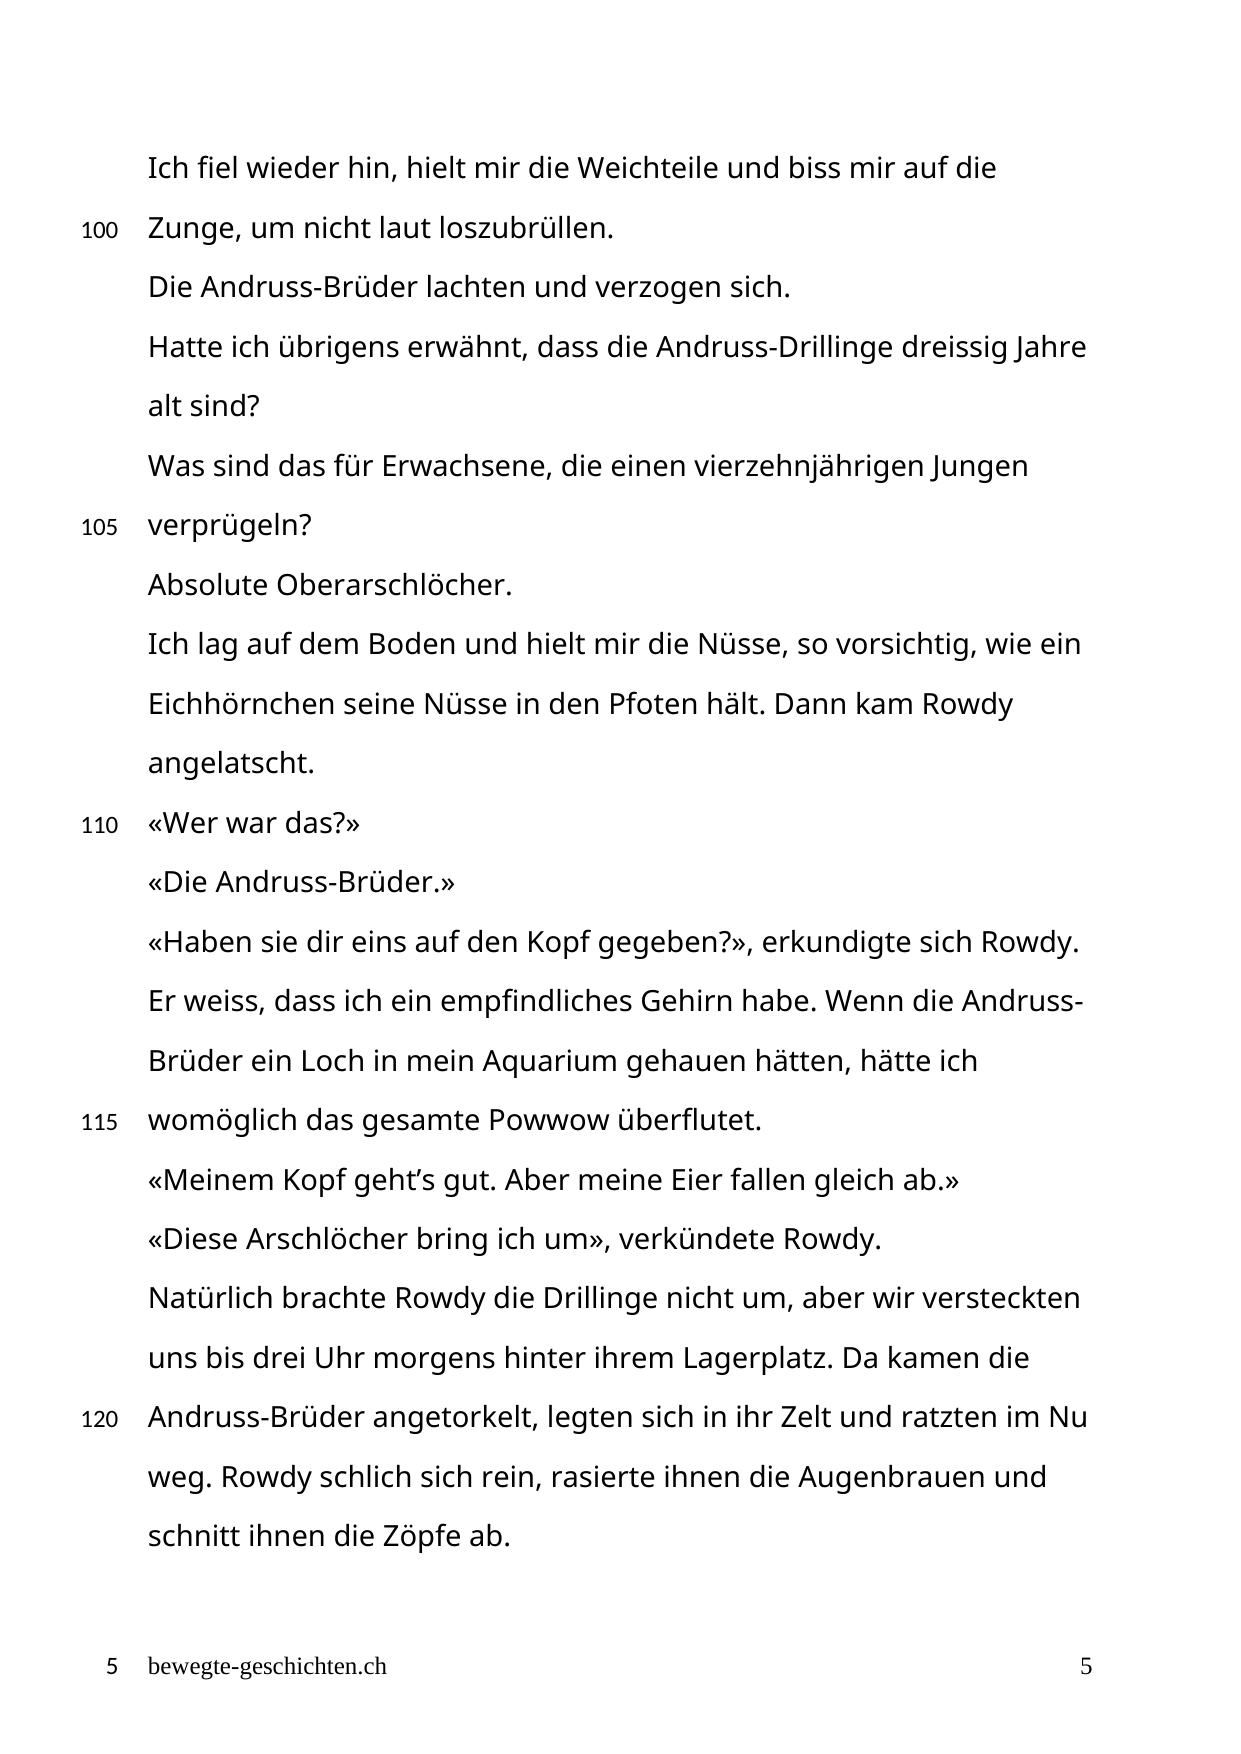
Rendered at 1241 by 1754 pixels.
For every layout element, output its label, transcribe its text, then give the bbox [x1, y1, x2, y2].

text Natürlich brachte Rowdy die Drillinge nicht um, aber wir versteckten uns bis drei Uhr morgens hinter ihrem Lagerplatz. Da kamen die Andruss-Brüder angetorkelt, legten sich in ihr Zelt und ratzten im Nu weg. Rowdy schlich sich rein, rasierte ihnen die Augenbrauen und schnitt ihnen die Zöpfe ab. [148, 1278, 1092, 1555]
text Die Andruss-Brüder lachten und verzogen sich. [148, 267, 1092, 306]
text «Wer war das?» [148, 802, 1092, 842]
text Ich lag auf dem Boden und hielt mir die Nüsse, so vorsichtig, wie ein Eichhörnchen seine Nüsse in den Pfoten hält. Dann kam Rowdy angelatscht. [148, 623, 1092, 782]
text «Diese Arschlöcher bring ich um», verkündete Rowdy. [148, 1218, 1092, 1258]
text «Meinem Kopf geht’s gut. Aber meine Eier fallen gleich ab.» [148, 1159, 1092, 1198]
text «Die Andruss-Brüder.» [148, 861, 1092, 901]
text Ich fiel wieder hin, hielt mir die Weichteile und biss mir auf die Zunge, um nicht laut loszubrüllen. [148, 148, 1092, 247]
text Absolute Oberarschlöcher. [148, 564, 1092, 604]
text Hatte ich übrigens erwähnt, dass die Andruss-Drillinge dreissig Jahre alt sind? [148, 326, 1092, 425]
text Was sind das für Erwachsene, die einen vierzehnjährigen Jungen verprügeln? [148, 445, 1092, 544]
text «Haben sie dir eins auf den Kopf gegeben?», erkundigte sich Rowdy. Er weiss, dass ich ein empfindliches Gehirn habe. Wenn die Andruss-Brüder ein Loch in mein Aquarium gehauen hätten, hätte ich womöglich das gesamte Powwow überflutet. [148, 921, 1092, 1139]
